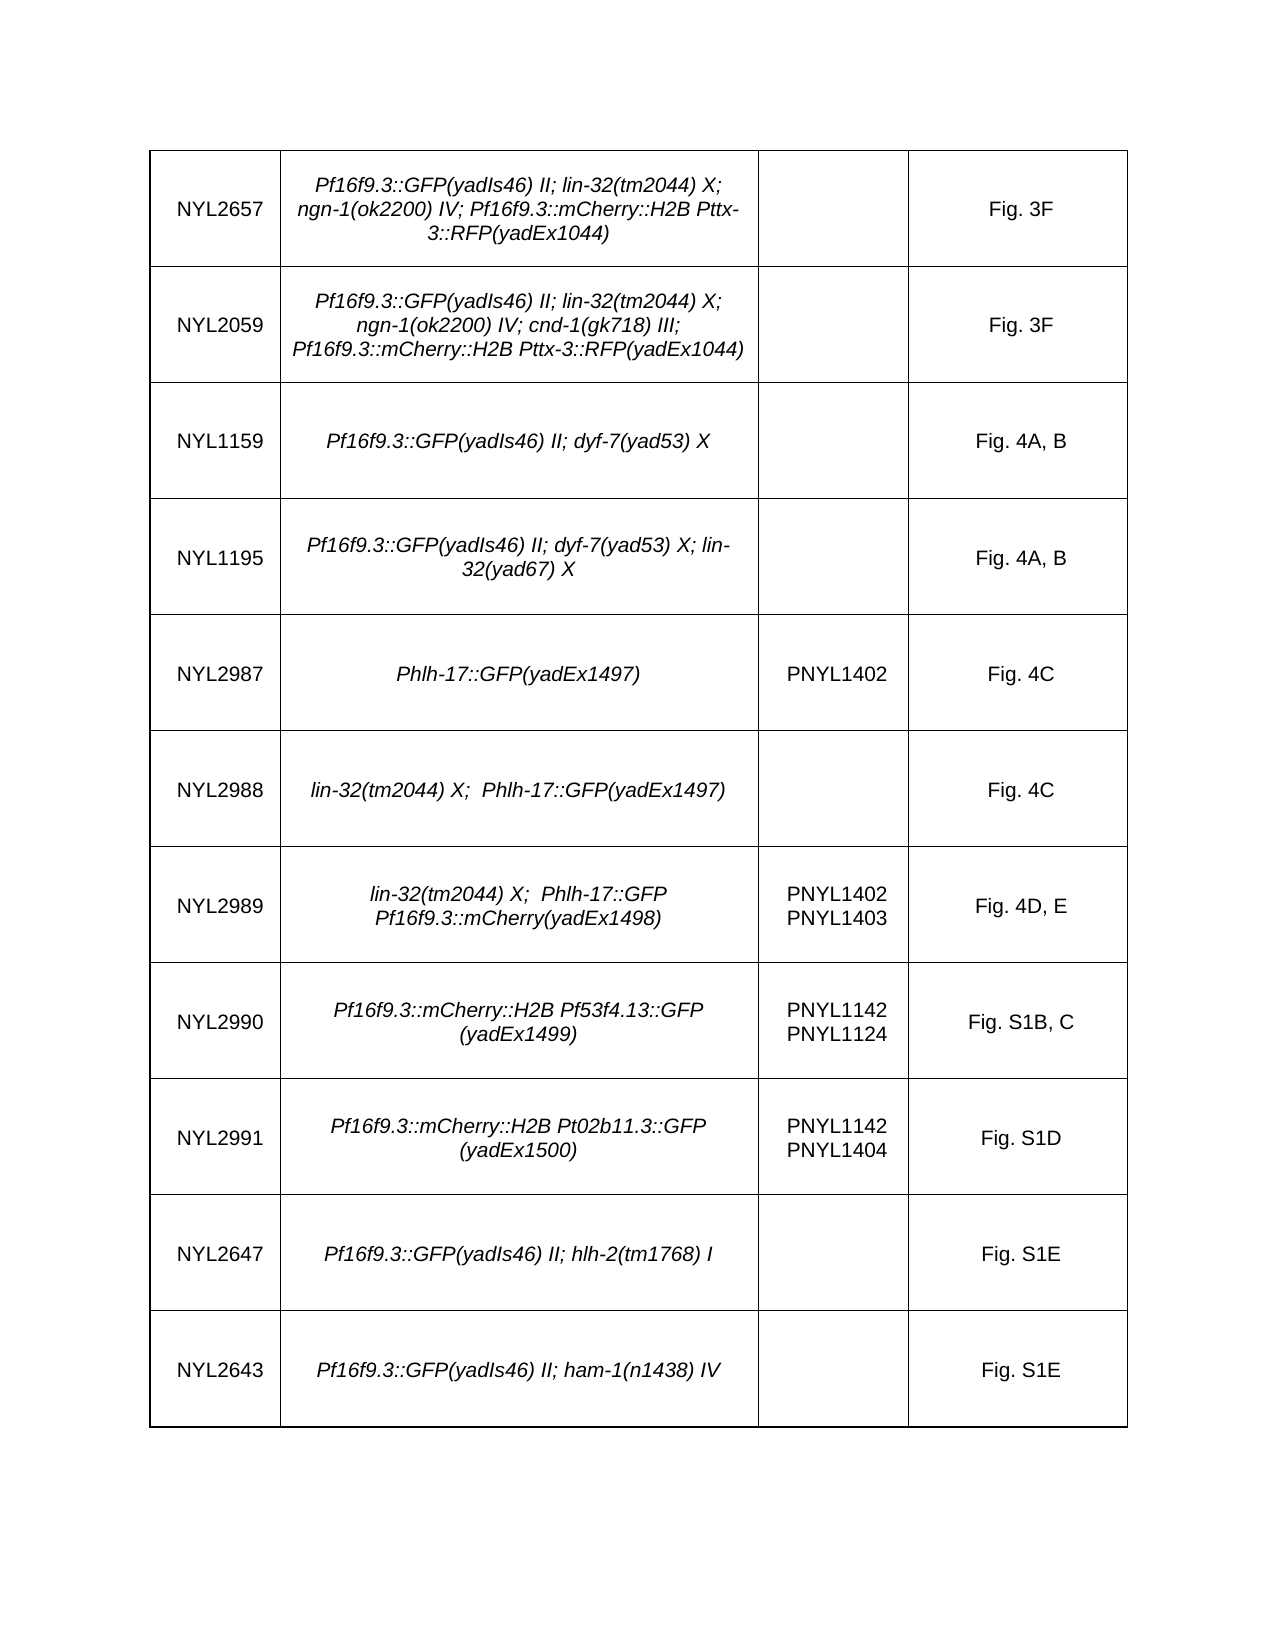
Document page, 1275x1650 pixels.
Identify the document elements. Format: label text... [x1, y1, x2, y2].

table_cell NYL2990 [151, 963, 280, 1078]
table_cell Pf16f9.3::GFP(yadIs46) II; hlh-2(tm1768) I [281, 1195, 758, 1310]
table_cell lin-32(tm2044) X; Phlh-17::GFP(yadEx1497) [281, 731, 758, 846]
table_cell Fig. S1D [909, 1079, 1127, 1194]
table_cell NYL2657 [151, 151, 280, 266]
table_cell Fig. 4C [909, 615, 1127, 730]
table_cell Pf16f9.3::GFP(yadIs46) II; lin-32(tm2044) X; ngn-1(ok2200) IV; Pf16f9.3::mCherry::H2B Pttx-3::RFP(yadEx1044) [281, 151, 758, 266]
table_cell Pf16f9.3::GFP(yadIs46) II; dyf-7(yad53) X; lin-32(yad67) X [281, 499, 758, 614]
table_cell NYL2643 [151, 1311, 280, 1426]
table_cell Fig. 3F [909, 267, 1127, 382]
table_cell Fig. 4A, B [909, 499, 1127, 614]
table_cell NYL2987 [151, 615, 280, 730]
table_cell Fig. S1B, C [909, 963, 1127, 1078]
table_cell [759, 499, 908, 614]
table_cell [759, 151, 908, 266]
table_cell NYL2991 [151, 1079, 280, 1194]
table_cell PNYL1142 PNYL1124 [759, 963, 908, 1078]
table_cell Pf16f9.3::mCherry::H2B Pt02b11.3::GFP (yadEx1500) [281, 1079, 758, 1194]
table_cell Fig. 4D, E [909, 847, 1127, 962]
table_cell lin-32(tm2044) X; Phlh-17::GFP Pf16f9.3::mCherry(yadEx1498) [281, 847, 758, 962]
table_cell NYL1159 [151, 383, 280, 498]
table_cell [759, 267, 908, 382]
table_cell Pf16f9.3::GFP(yadIs46) II; ham-1(n1438) IV [281, 1311, 758, 1426]
table_cell Fig. S1E [909, 1195, 1127, 1310]
table_cell NYL2989 [151, 847, 280, 962]
table_cell Pf16f9.3::GFP(yadIs46) II; lin-32(tm2044) X; ngn-1(ok2200) IV; cnd-1(gk718) III; Pf16f9.3::mCherry::H2B Pttx-3::RFP(yadEx1044) [281, 267, 758, 382]
table_cell NYL2647 [151, 1195, 280, 1310]
table_cell PNYL1402 PNYL1403 [759, 847, 908, 962]
table_cell PNYL1142 PNYL1404 [759, 1079, 908, 1194]
table_cell PNYL1402 [759, 615, 908, 730]
table_cell NYL2988 [151, 731, 280, 846]
table_cell [759, 1195, 908, 1310]
table_cell [759, 731, 908, 846]
table_cell NYL2059 [151, 267, 280, 382]
table_cell Fig. S1E [909, 1311, 1127, 1426]
table_cell Phlh-17::GFP(yadEx1497) [281, 615, 758, 730]
table_cell Pf16f9.3::GFP(yadIs46) II; dyf-7(yad53) X [281, 383, 758, 498]
table_cell NYL1195 [151, 499, 280, 614]
table_cell Pf16f9.3::mCherry::H2B Pf53f4.13::GFP (yadEx1499) [281, 963, 758, 1078]
table_cell [759, 1311, 908, 1426]
table_cell Fig. 3F [909, 151, 1127, 266]
table_cell Fig. 4C [909, 731, 1127, 846]
table_cell Fig. 4A, B [909, 383, 1127, 498]
table_cell [759, 383, 908, 498]
